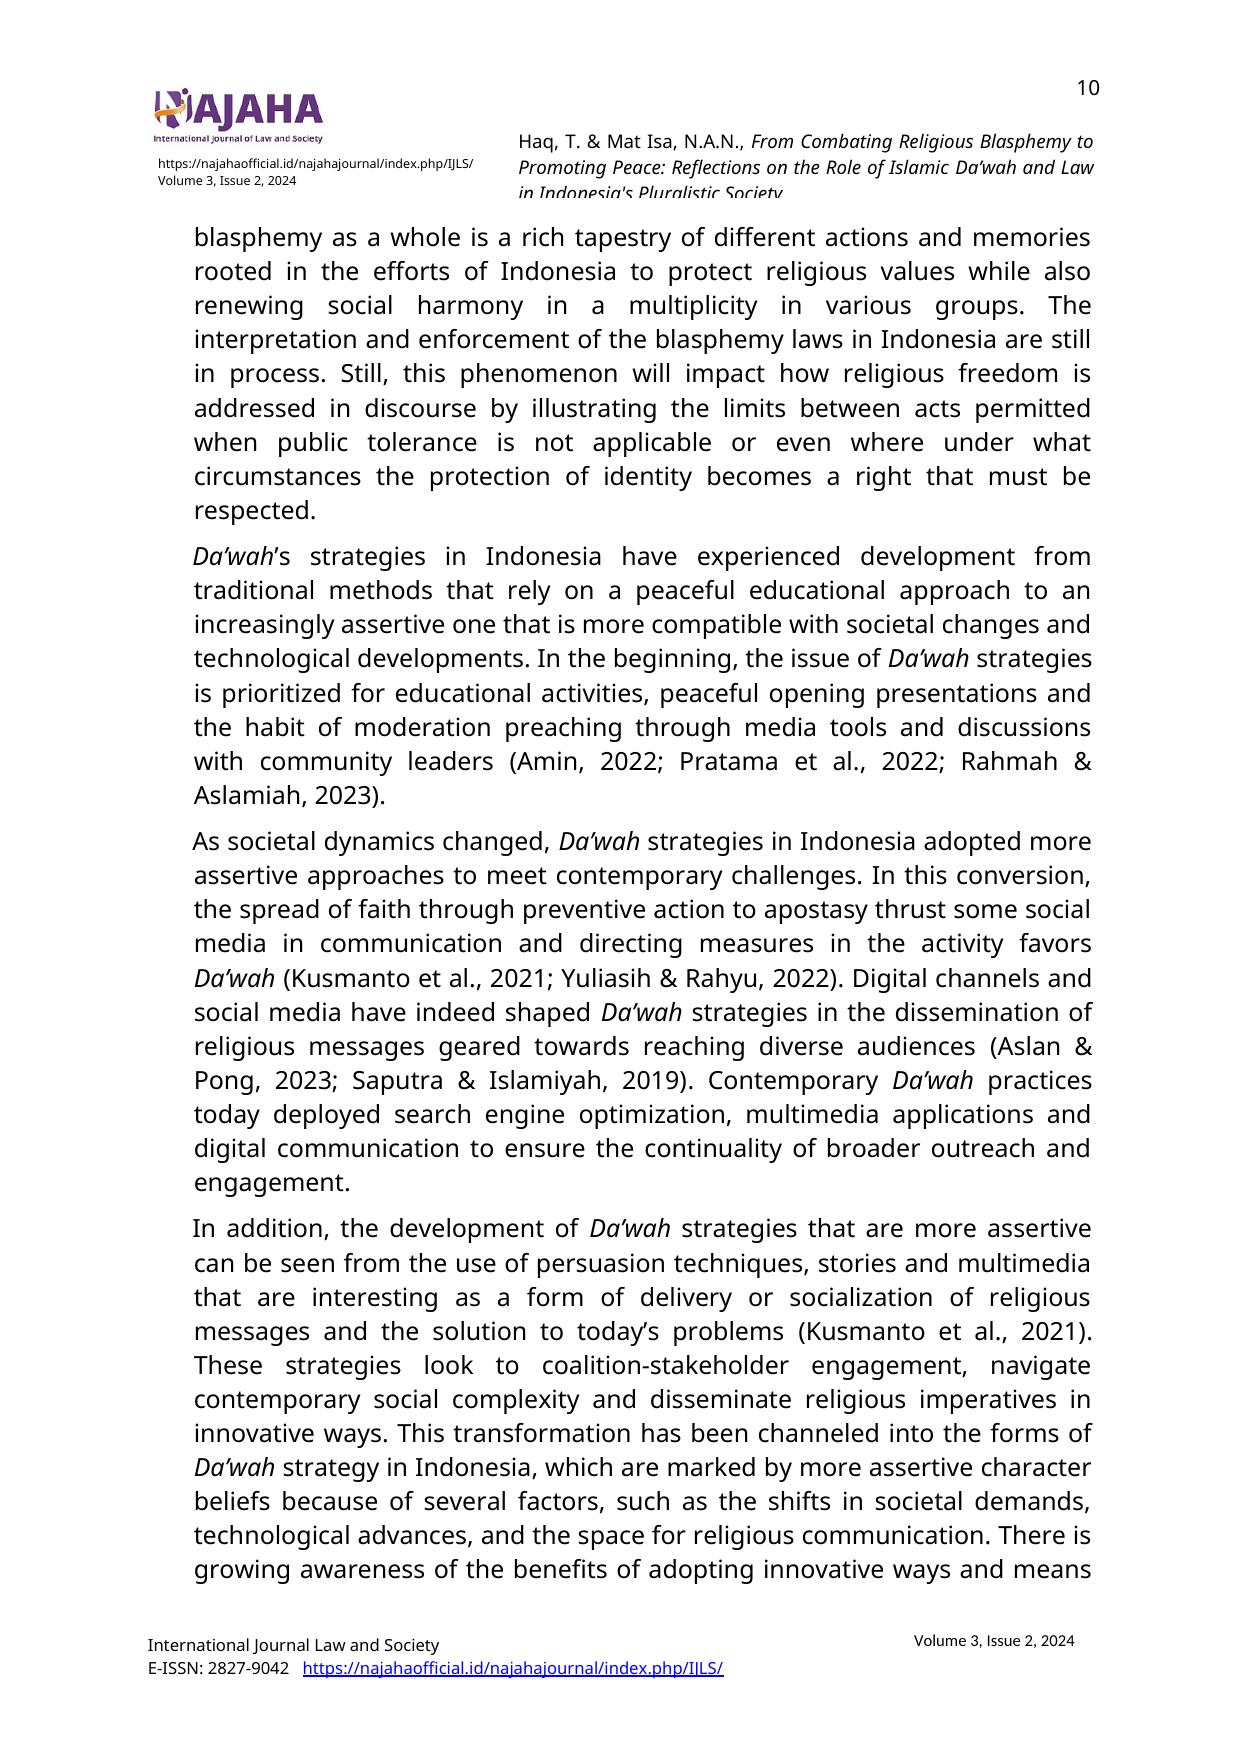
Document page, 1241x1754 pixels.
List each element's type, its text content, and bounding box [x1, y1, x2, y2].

text Da’wah’s strategies in Indonesia have experienced development from traditional methods that rely on a peaceful educational approach to an increasingly assertive one that is more compatible with societal changes and technological developments. In the beginning, the issue of Da’wah strategies is prioritized for educational activities, peaceful opening presentations and the habit of moderation preaching through media tools and discussions with community leaders (Amin, 2022; Pratama et al., 2022; Rahmah & Aslamiah, 2023). [192, 539, 1093, 811]
text As societal dynamics changed, Da’wah strategies in Indonesia adopted more assertive approaches to meet contemporary challenges. In this conversion, the spread of faith through preventive action to apostasy thrust some social media in communication and directing measures in the activity favors Da’wah (Kusmanto et al., 2021; Yuliasih & Rahyu, 2022). Digital channels and social media have indeed shaped Da’wah strategies in the dissemination of religious messages geared towards reaching diverse audiences (Aslan & Pong, 2023; Saputra & Islamiyah, 2019). Contemporary Da’wah practices today deployed search engine optimization, multimedia applications and digital communication to ensure the continuality of broader outreach and engagement. [192, 824, 1093, 1199]
picture [147, 75, 328, 158]
